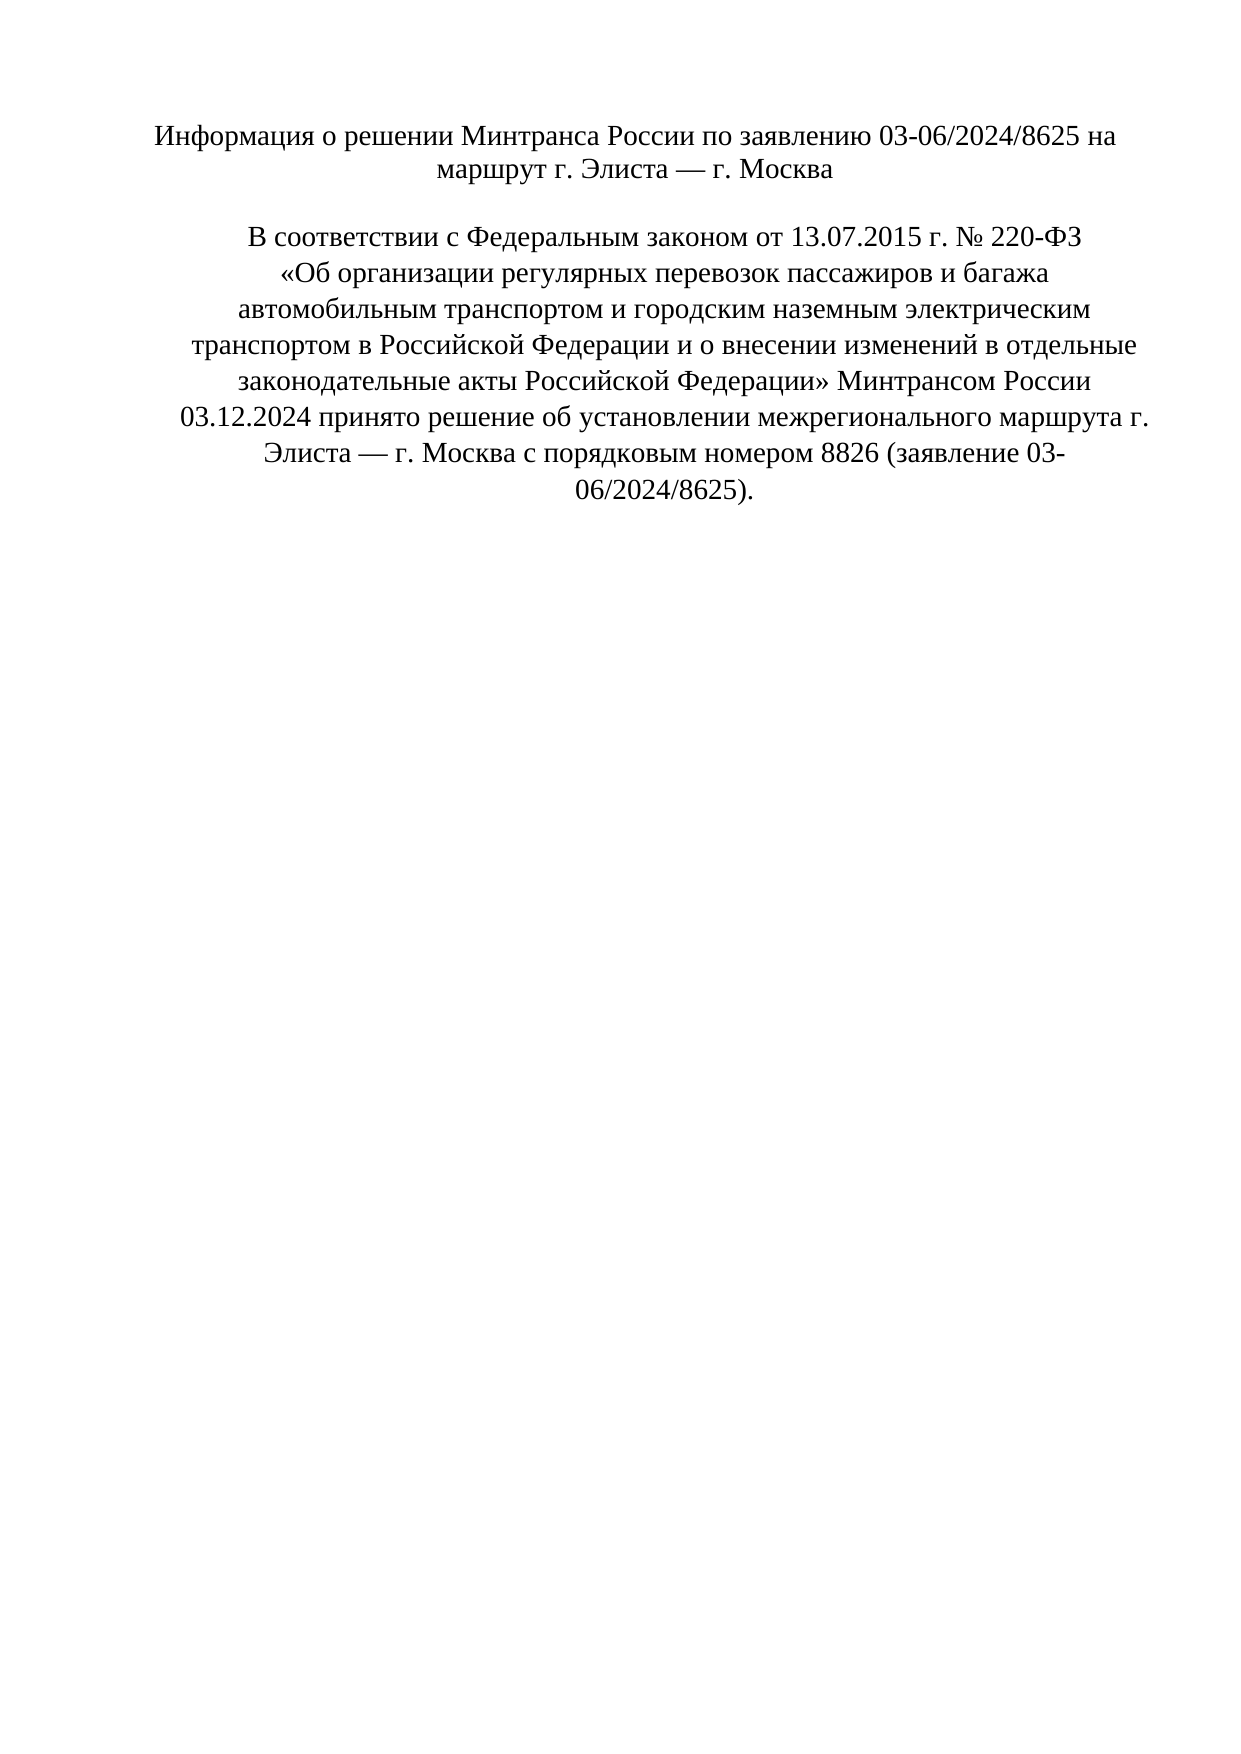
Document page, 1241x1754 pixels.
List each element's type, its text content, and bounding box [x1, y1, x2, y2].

text Информация о решении Минтранса России по заявлению 03-06/2024/8625 на маршрут г. Элиста — г. Москва [118, 118, 1152, 185]
text В соответствии с Федеральным законом от 13.07.2015 г. № 220-ФЗ «Об организации регулярных перевозок пассажиров и багажа автомобильным транспортом и городским наземным электрическим транспортом в Российской Федерации и о внесении изменений в отдельные законодательные акты Российской Федерации» Минтрансом России 03.12.2024 принято решение об установлении межрегионального маршрута г. Элиста — г. Москва с порядковым номером 8826 (заявление 03-06/2024/8625). [177, 219, 1152, 505]
